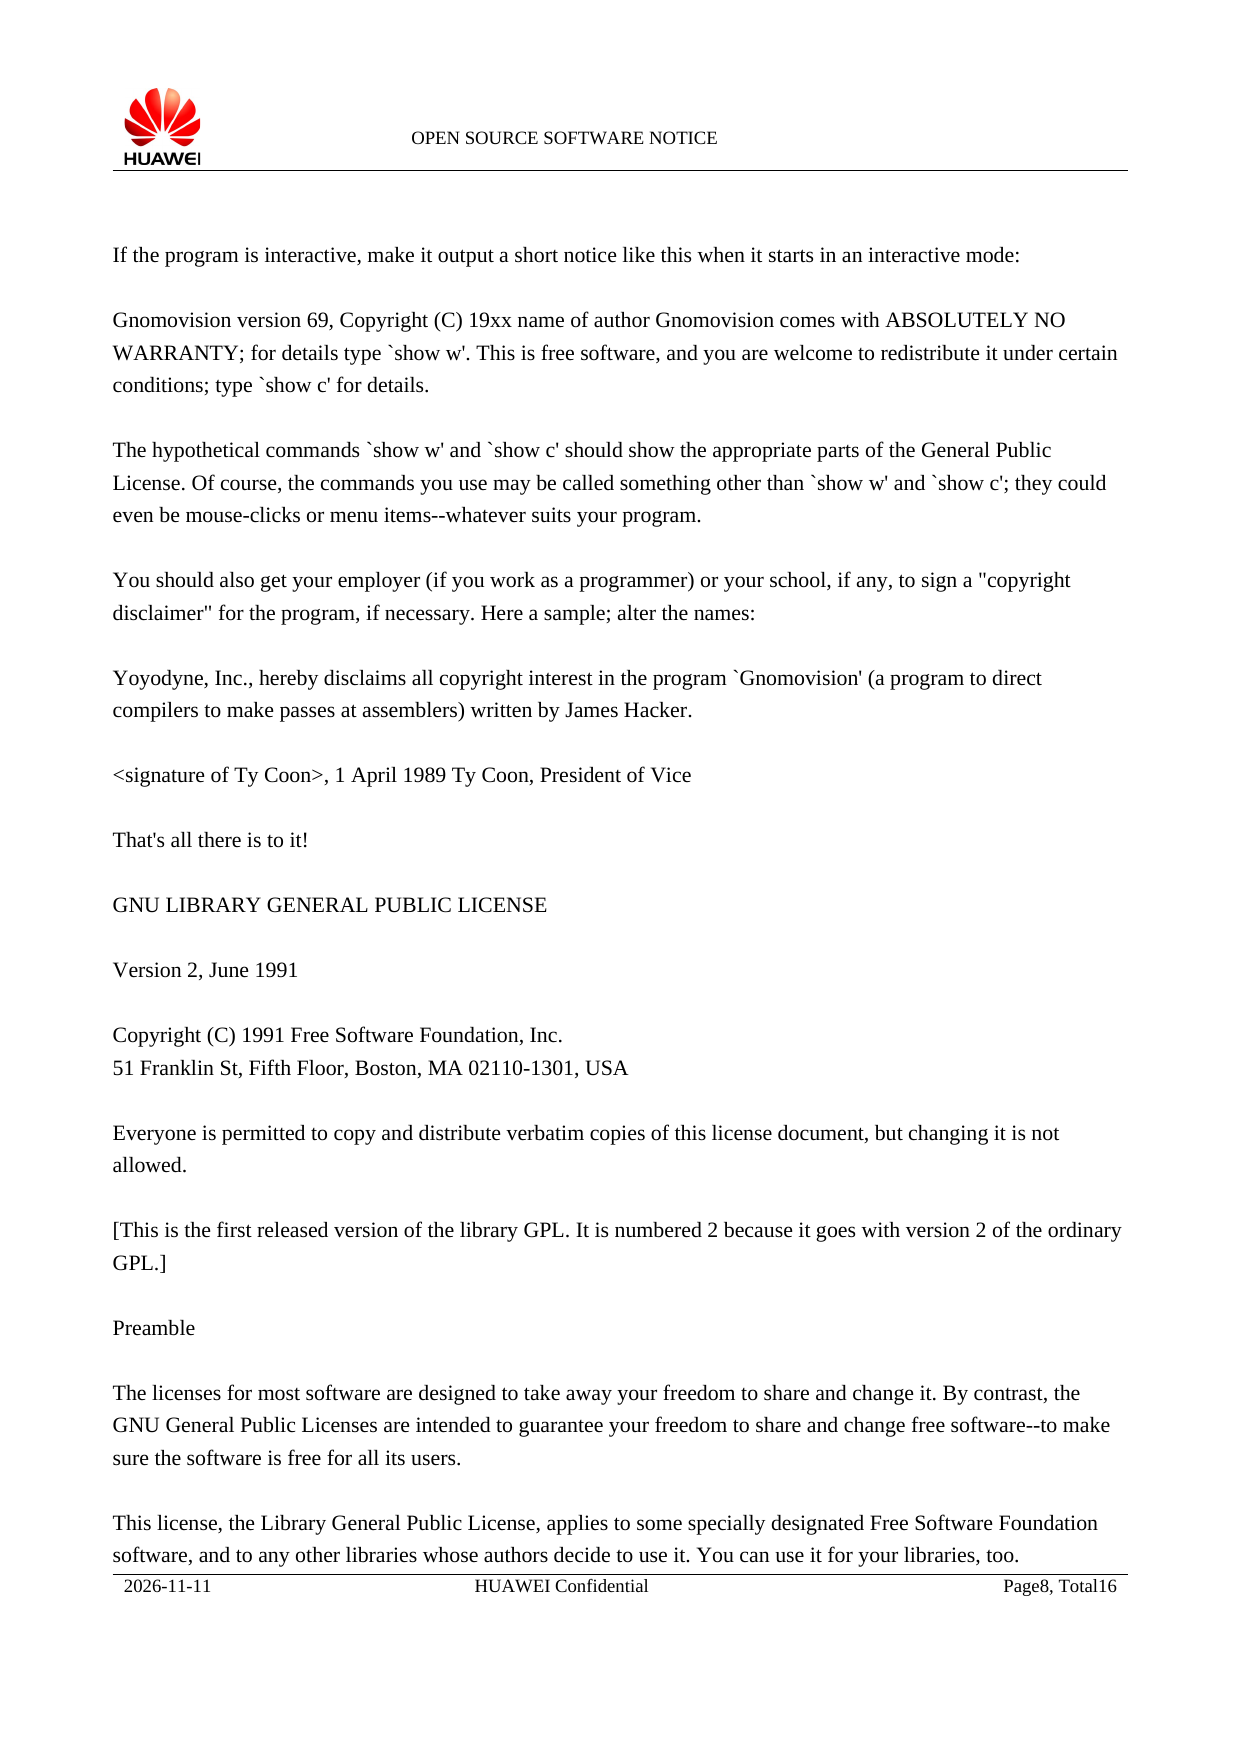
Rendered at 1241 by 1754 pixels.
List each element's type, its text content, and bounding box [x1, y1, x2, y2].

picture [124, 88, 201, 165]
